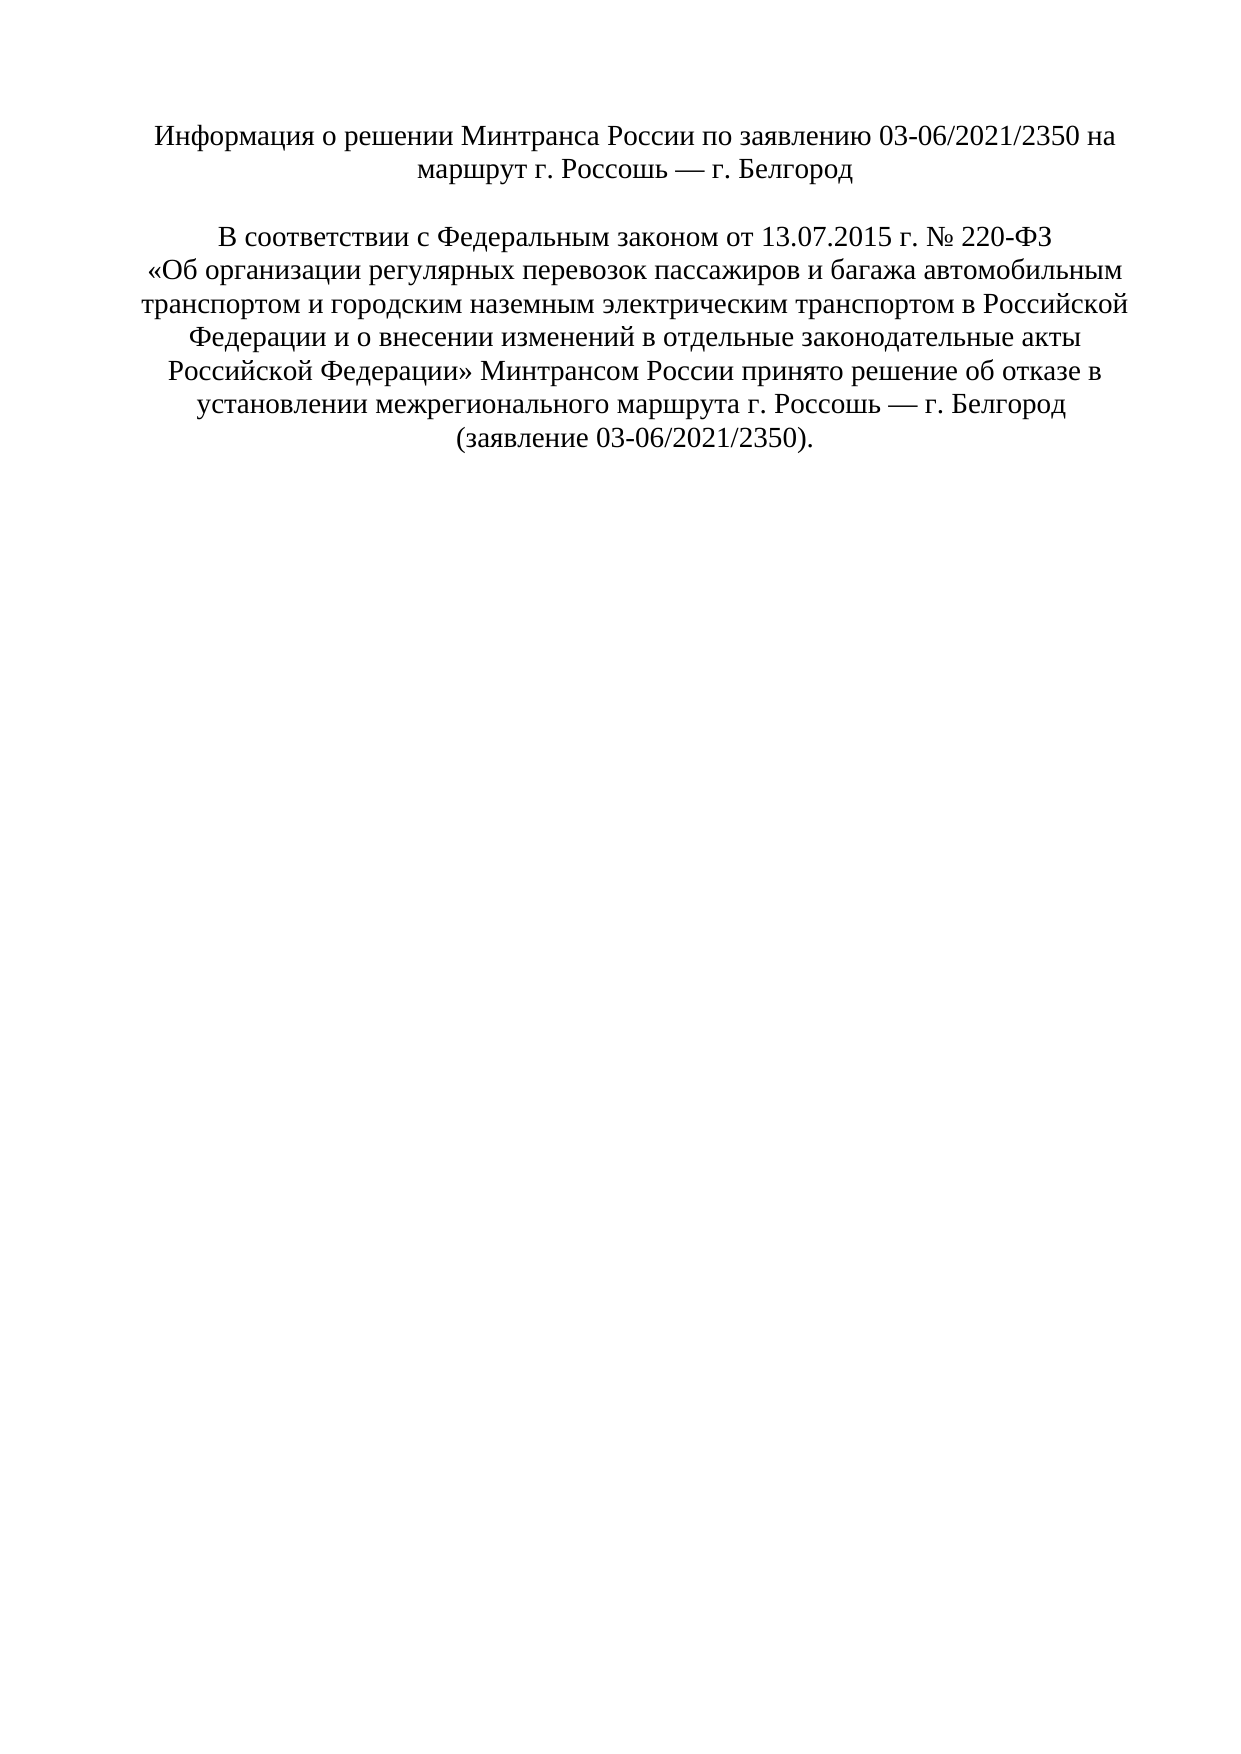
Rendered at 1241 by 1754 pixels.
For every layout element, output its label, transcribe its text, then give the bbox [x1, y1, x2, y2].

text В соответствии с Федеральным законом от 13.07.2015 г. № 220-ФЗ «Об организации регулярных перевозок пассажиров и багажа автомобильным транспортом и городским наземным электрическим транспортом в Российской Федерации и о внесении изменений в отдельные законодательные акты Российской Федерации» Минтрансом России принято решение об отказе в установлении межрегионального маршрута г. Россошь — г. Белгород (заявление 03-06/2021/2350). [118, 219, 1152, 453]
text Информация о решении Минтранса России по заявлению 03-06/2021/2350 на маршрут г. Россошь — г. Белгород [118, 118, 1152, 185]
